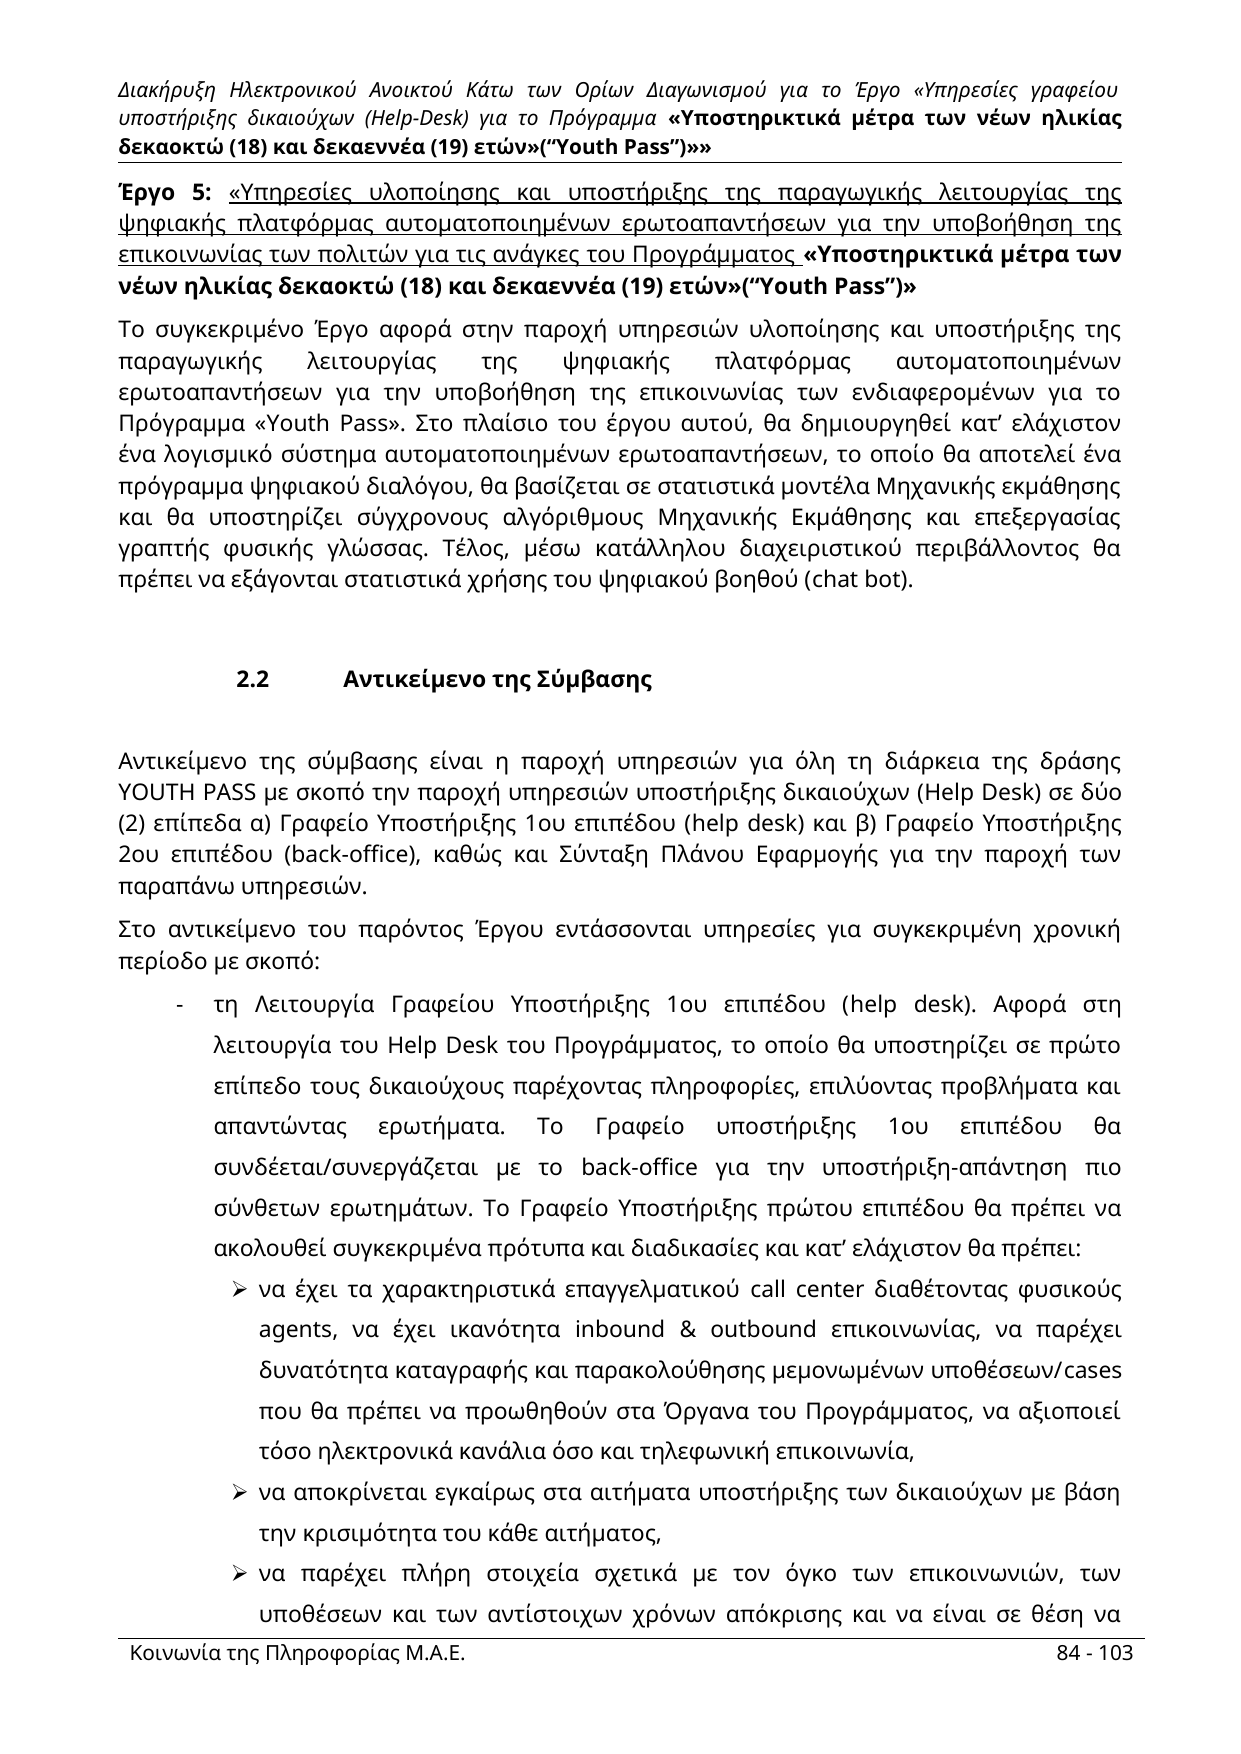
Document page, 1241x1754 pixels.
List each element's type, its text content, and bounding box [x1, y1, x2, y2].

list τη Λειτουργία Γραφείου Υποστήριξης 1ου επιπέδου (help desk). Αφορά στη λειτουργία του Help Desk του Προγράμματος, το οποίο θα υποστηρίζει σε πρώτο επίπεδο τους δικαιούχους παρέχοντας πληροφορίες, επιλύοντας προβλήματα και απαντώντας ερωτήματα. Το Γραφείο υποστήριξης 1ου επιπέδου θα συνδέεται/συνεργάζεται με το back-office για την υποστήριξη-απάντηση πιο σύνθετων ερωτημάτων. Το Γραφείο Υποστήριξης πρώτου επιπέδου θα πρέπει να ακολουθεί συγκεκριμένα πρότυπα και διαδικασίες και κατ’ ελάχιστον θα πρέπει: [176, 988, 1122, 1263]
list να έχει τα χαρακτηριστικά επαγγελματικού call center διαθέτοντας φυσικούς agents, να έχει ικανότητα inbound & outbound επικοινωνίας, να παρέχει δυνατότητα καταγραφής και παρακολούθησης μεμονωμένων υποθέσεων/cases που θα πρέπει να προωθηθούν στα Όργανα του Προγράμματος, να αξιοποιεί τόσο ηλεκτρονικά κανάλια όσο και τηλεφωνική επικοινωνία, [231, 1273, 1122, 1467]
text Το συγκεκριμένο Έργο αφορά στην παροχή υπηρεσιών υλοποίησης και υποστήριξης της παραγωγικής λειτουργίας της ψηφιακής πλατφόρμας αυτοματοποιημένων ερωτοαπαντήσεων για την υποβοήθηση της επικοινωνίας των ενδιαφερομένων για το Πρόγραμμα «Youth Pass». Στο πλαίσιο του έργου αυτού, θα δημιουργηθεί κατ’ ελάχιστον ένα λογισμικό σύστημα αυτοματοποιημένων ερωτοαπαντήσεων, το οποίο θα αποτελεί ένα πρόγραμμα ψηφιακού διαλόγου, θα βασίζεται σε στατιστικά μοντέλα Μηχανικής εκμάθησης και θα υποστηρίζει σύγχρονους αλγόριθμους Μηχανικής Εκμάθησης και επεξεργασίας γραπτής φυσικής γλώσσας. Τέλος, μέσω κατάλληλου διαχειριστικού περιβάλλοντος θα πρέπει να εξάγονται στατιστικά χρήσης του ψηφιακού βοηθού (chat bot). [118, 313, 1122, 595]
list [231, 1557, 1122, 1629]
text Έργο 5: «Υπηρεσίες υλοποίησης και υποστήριξης της παραγωγικής λειτουργίας της ψηφιακής πλατφόρμας αυτοματοποιημένων ερωτοαπαντήσεων για την υποβοήθηση της επικοινωνίας των πολιτών για τις ανάγκες του Προγράμματος «Υποστηρικτικά μέτρα των νέων ηλικίας δεκαοκτώ (18) και δεκαεννέα (19) ετών»(“Youth Pass”)» [118, 176, 1122, 234]
text Έργο 5: «Υπηρεσίες υλοποίησης και υποστήριξης της παραγωγικής λειτουργίας της ψηφιακής πλατφόρμας αυτοματοποιημένων ερωτοαπαντήσεων για την υποβοήθηση της επικοινωνίας των πολιτών για τις ανάγκες του Προγράμματος «Υποστηρικτικά μέτρα των νέων ηλικίας δεκαοκτώ (18) και δεκαεννέα (19) ετών»(“Youth Pass”)» [118, 235, 1122, 301]
list να αποκρίνεται εγκαίρως στα αιτήματα υποστήριξης των δικαιούχων με βάση την κρισιμότητα του κάθε αιτήματος, [231, 1476, 1122, 1548]
subtitle Αντικείμενο της Σύμβασης [236, 663, 1122, 695]
text Στο αντικείμενο του παρόντος Έργου εντάσσονται υπηρεσίες για συγκεκριμένη χρονική περίοδο με σκοπό: [118, 913, 1122, 976]
text Αντικείμενο της σύμβασης είναι η παροχή υπηρεσιών για όλη τη διάρκεια της δράσης YOUTH PASS με σκοπό την παροχή υπηρεσιών υποστήριξης δικαιούχων (Help Desk) σε δύο (2) επίπεδα α) Γραφείο Υποστήριξης 1ου επιπέδου (help desk) και β) Γραφείο Υποστήριξης 2ου επιπέδου (back-office), καθώς και Σύνταξη Πλάνου Εφαρμογής για την παροχή των παραπάνω υπηρεσιών. [118, 745, 1122, 901]
